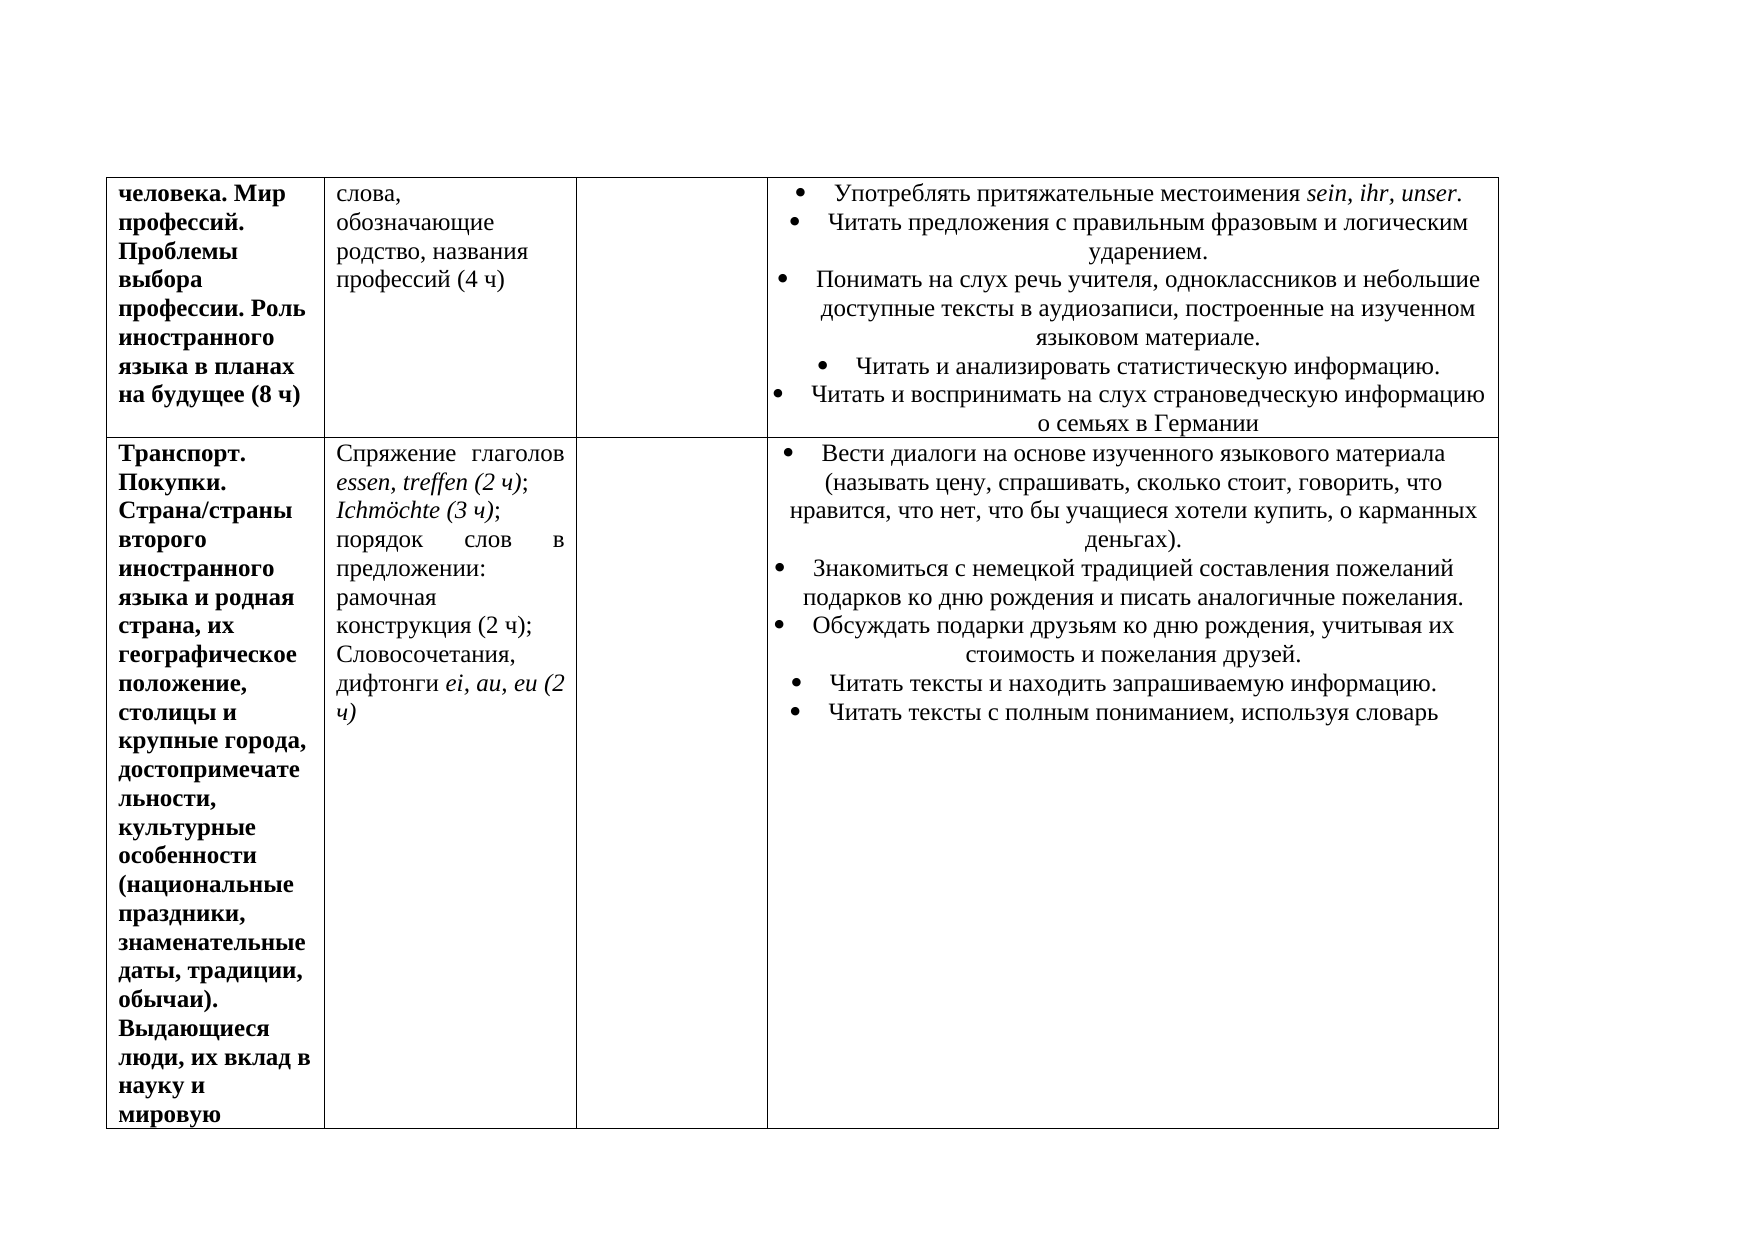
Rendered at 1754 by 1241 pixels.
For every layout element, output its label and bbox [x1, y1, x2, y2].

table_cell [768, 178, 1498, 437]
table_cell [325, 178, 576, 437]
table_cell [107, 438, 324, 1128]
table_cell [107, 178, 324, 437]
table_cell [577, 438, 767, 1128]
table_cell [325, 438, 576, 1128]
table_cell [577, 178, 767, 437]
table_cell [768, 438, 1498, 1128]
